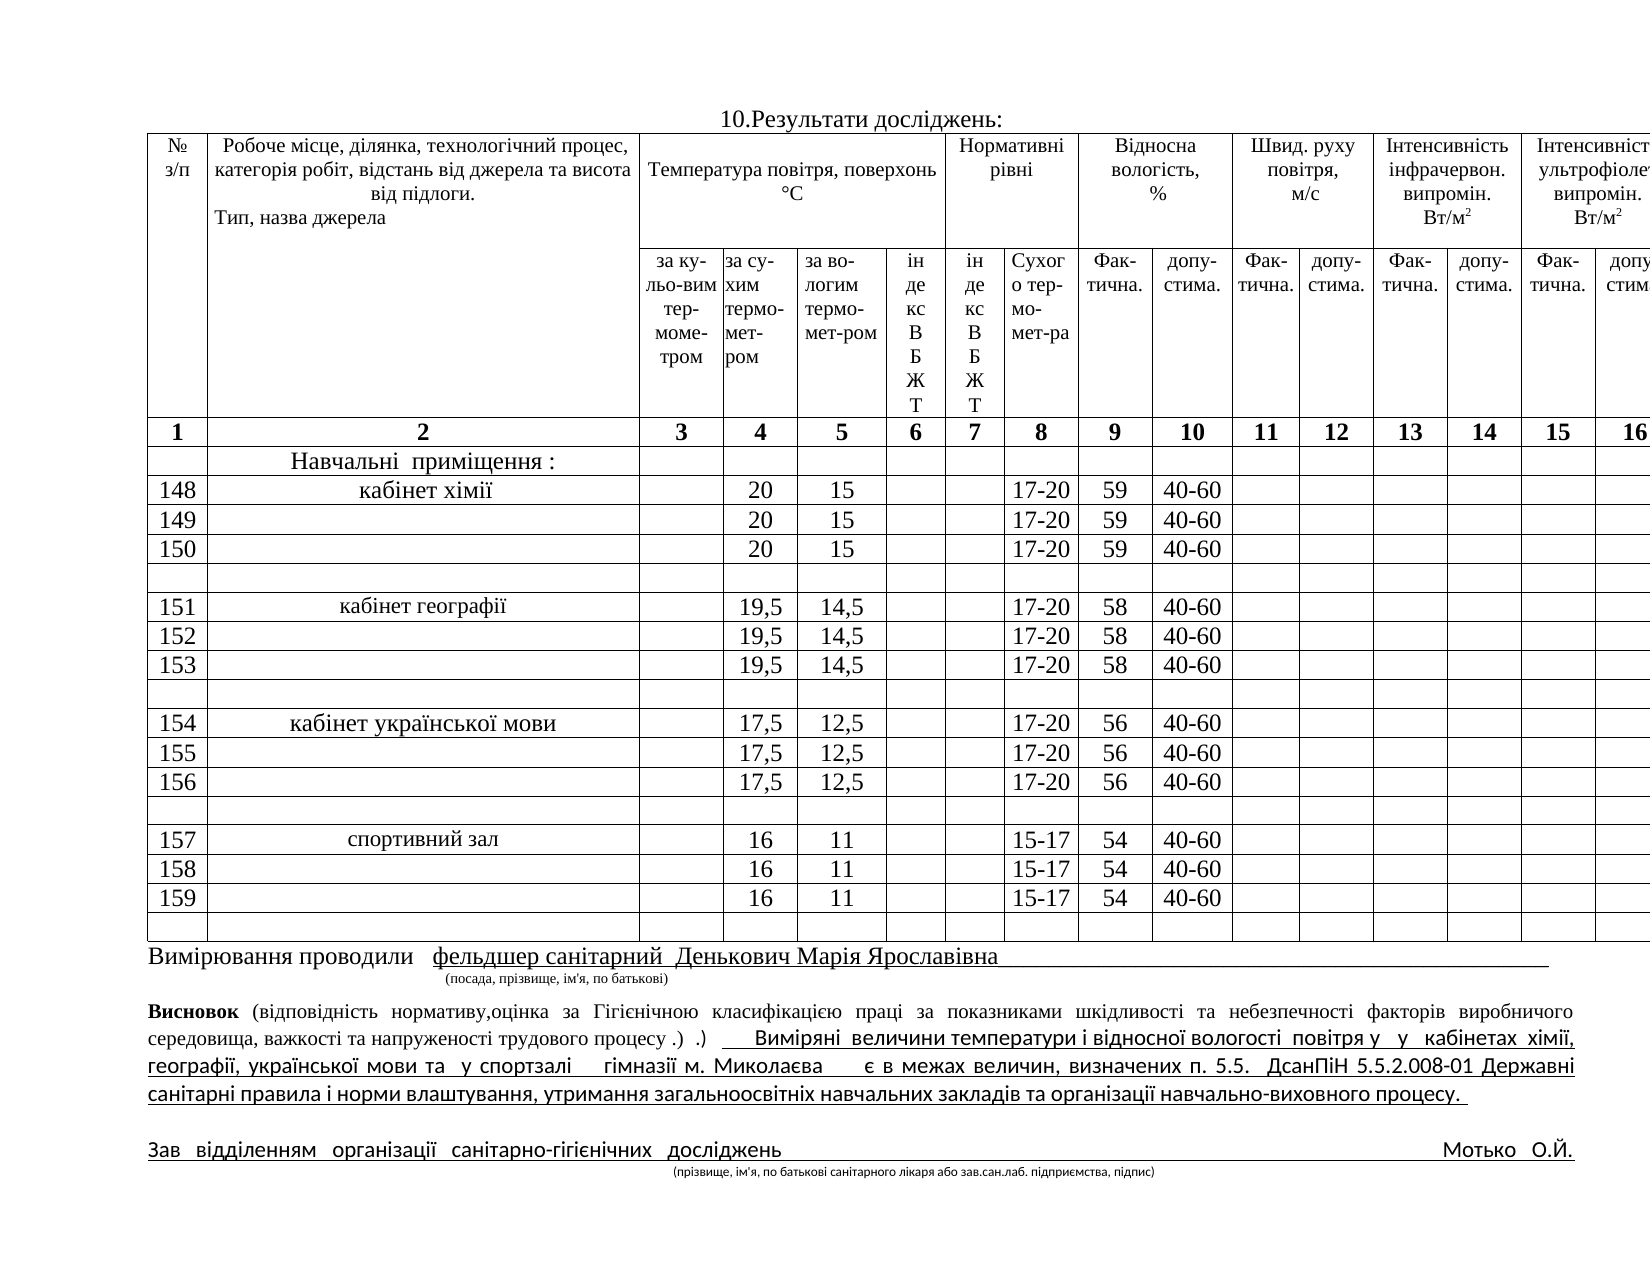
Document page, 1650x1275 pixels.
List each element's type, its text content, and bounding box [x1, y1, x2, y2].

table_cell 19,5 [724, 593, 797, 621]
table_cell [208, 651, 639, 679]
table_cell 17,5 [724, 768, 797, 796]
table_cell [1374, 505, 1447, 534]
table_cell 40-60 [1153, 709, 1232, 737]
table_cell [208, 680, 639, 708]
table_cell [1596, 768, 1650, 796]
table_cell кабінет української мови [208, 709, 639, 737]
table_cell [1300, 768, 1373, 796]
table_cell 58 [1079, 651, 1152, 679]
table_cell [640, 447, 723, 475]
table_cell 12 [1300, 418, 1373, 446]
table_cell 14 [1448, 418, 1521, 446]
table_cell 15-17 [1005, 825, 1078, 853]
table_cell 16 [724, 855, 797, 883]
table_cell 2 [208, 418, 639, 446]
table_cell допу-стима. [1448, 249, 1521, 417]
table_cell [798, 680, 886, 708]
table_cell 40-60 [1153, 476, 1232, 504]
table_cell 7 [946, 418, 1004, 446]
table_cell 59 [1079, 476, 1152, 504]
table_cell 20 [724, 476, 797, 504]
table_cell [1233, 622, 1299, 650]
table_cell [208, 535, 639, 563]
table_cell 10 [1153, 418, 1232, 446]
table_cell спортивний зал [208, 825, 639, 853]
table_cell [148, 680, 207, 708]
table_cell 12,5 [798, 709, 886, 737]
text Висновок (відповідність нормативу,оцінка за Гігієнічною класифікацією праці за показниками шкідливості та небезпечності факторів виробничого середовища, важкості та напруженості трудового процесу .) .) Виміряні величини температури і відносної вологості повітря у у кабінетах хімії, географії, української мови та у спортзалі гімназії м. Миколаєва є в межах величин, визначених п. 5.5. ДсанПіН 5.5.2.008-01 Державні санітарні правила і норми влаштування, утримання загальноосвітніх навчальних закладів та організації навчально-виховного процесу. [148, 1077, 1575, 1108]
table_cell [1233, 476, 1299, 504]
table_cell 40-60 [1153, 535, 1232, 563]
text Зав відділенням організації санітарно-гігієнічних досліджень Мотько О.Й. (прізвище, ім'я, по батькові санітарного лікаря або зав.сан.лаб. підприємства, підпис) [148, 1136, 1575, 1160]
table_cell [1153, 680, 1232, 708]
table_cell [1005, 797, 1078, 824]
table_cell [1079, 913, 1152, 941]
table_cell [1522, 709, 1595, 737]
table_cell [1079, 564, 1152, 591]
table_cell [208, 884, 639, 912]
table_cell [1300, 709, 1373, 737]
table_cell 17,5 [724, 738, 797, 766]
table_cell 13 [1374, 418, 1447, 446]
table_cell [1374, 797, 1447, 824]
table_cell 56 [1079, 709, 1152, 737]
table_cell [1448, 913, 1521, 941]
table_cell [946, 884, 1004, 912]
table_cell [1153, 913, 1232, 941]
table_cell [946, 768, 1004, 796]
table_cell 40-60 [1153, 505, 1232, 534]
table_cell [1522, 651, 1595, 679]
table_cell [798, 913, 886, 941]
table_cell 17-20 [1005, 593, 1078, 621]
table_cell [640, 709, 723, 737]
table_cell 153 [148, 651, 207, 679]
table_cell [1300, 447, 1373, 475]
table_cell [1596, 797, 1650, 824]
table_cell [1300, 476, 1373, 504]
table_cell індекс ВБЖТ [946, 249, 1004, 417]
table_cell 16 [724, 884, 797, 912]
table_cell 152 [148, 622, 207, 650]
table_cell [724, 564, 797, 591]
table_cell [1233, 680, 1299, 708]
table_cell [887, 738, 945, 766]
table_cell за ку-льо-вим тер- моме-тром [640, 249, 723, 417]
table_cell [1448, 738, 1521, 766]
table_cell 16 [724, 825, 797, 853]
table_cell 54 [1079, 884, 1152, 912]
table_cell [1522, 768, 1595, 796]
table_cell [208, 564, 639, 591]
table_cell [640, 593, 723, 621]
table_cell [1300, 680, 1373, 708]
table_cell [946, 564, 1004, 591]
table_cell [1448, 680, 1521, 708]
table_cell [1374, 825, 1447, 853]
table_header Швид. руху повітря, м/с [1233, 134, 1373, 248]
table_cell [640, 505, 723, 534]
table_cell [946, 738, 1004, 766]
table_cell [887, 564, 945, 591]
table_cell [1005, 564, 1078, 591]
table_cell [798, 797, 886, 824]
table_cell [208, 738, 639, 766]
text (посада, прізвище, ім'я, по батькові) [148, 970, 1575, 998]
table_cell [1448, 797, 1521, 824]
table_cell [1448, 447, 1521, 475]
table_cell [1596, 622, 1650, 650]
table_cell [946, 680, 1004, 708]
table_cell [724, 680, 797, 708]
table_cell [1374, 884, 1447, 912]
table_cell [1374, 622, 1447, 650]
table_cell індекс ВБЖТ [887, 249, 945, 417]
table_cell 17-20 [1005, 738, 1078, 766]
table_cell [1522, 535, 1595, 563]
table_cell [640, 651, 723, 679]
table_cell [887, 709, 945, 737]
table_cell [887, 797, 945, 824]
table_cell [887, 476, 945, 504]
table_cell 4 [724, 418, 797, 446]
table_cell [1448, 476, 1521, 504]
table_cell допу-стима. [1300, 249, 1373, 417]
table_cell [640, 738, 723, 766]
table_cell [1522, 825, 1595, 853]
table_cell Фак-тична. [1079, 249, 1152, 417]
table_cell [1233, 825, 1299, 853]
table_cell [1596, 505, 1650, 534]
table_cell [1005, 680, 1078, 708]
table_cell 14,5 [798, 651, 886, 679]
table_cell [1300, 797, 1373, 824]
table_cell [148, 447, 207, 475]
table_cell 40-60 [1153, 738, 1232, 766]
table_cell 6 [887, 418, 945, 446]
table_cell 8 [1005, 418, 1078, 446]
table_cell [1596, 738, 1650, 766]
table_cell 40-60 [1153, 825, 1232, 853]
table_cell [640, 476, 723, 504]
table_cell [1300, 505, 1373, 534]
table_cell [1233, 884, 1299, 912]
table_cell 15-17 [1005, 855, 1078, 883]
table_header Відносна вологість, % [1079, 134, 1232, 248]
table_cell [1005, 913, 1078, 941]
table_cell допу-стима. [1596, 249, 1650, 417]
table_cell Фак-тична. [1374, 249, 1447, 417]
table_cell Фак-тична. [1522, 249, 1595, 417]
table_cell 156 [148, 768, 207, 796]
table_cell 12,5 [798, 738, 886, 766]
table_cell 158 [148, 855, 207, 883]
table_cell Фак-тична. [1233, 249, 1299, 417]
table_cell [1233, 447, 1299, 475]
table_cell [640, 535, 723, 563]
table_cell 11 [798, 855, 886, 883]
table_cell 149 [148, 505, 207, 534]
table_cell Навчальні приміщення : [208, 447, 639, 475]
table_cell [1374, 855, 1447, 883]
table_cell 12,5 [798, 768, 886, 796]
table_cell [724, 797, 797, 824]
table_cell [208, 855, 639, 883]
table_cell [1596, 913, 1650, 941]
table_cell [640, 913, 723, 941]
table_cell [1233, 738, 1299, 766]
table_cell [946, 505, 1004, 534]
table_header Інтенсивність інфрачервон. випромін. Вт/м2 [1374, 134, 1521, 248]
table_cell 1 [148, 418, 207, 446]
table_cell 151 [148, 593, 207, 621]
table_cell [1448, 709, 1521, 737]
table_cell 9 [1079, 418, 1152, 446]
table_cell [946, 825, 1004, 853]
table_cell [724, 913, 797, 941]
table_cell 40-60 [1153, 651, 1232, 679]
table_cell [1374, 709, 1447, 737]
table_cell [1005, 447, 1078, 475]
table_cell [1596, 855, 1650, 883]
table_cell [1596, 447, 1650, 475]
table_cell [1448, 564, 1521, 591]
table_cell [1233, 797, 1299, 824]
table_cell [640, 884, 723, 912]
table_cell [1596, 593, 1650, 621]
table_cell [640, 825, 723, 853]
table_cell кабінет географії [208, 593, 639, 621]
table_cell [1079, 680, 1152, 708]
table_cell [1233, 855, 1299, 883]
table_cell [887, 622, 945, 650]
table_cell 11 [798, 825, 886, 853]
table_cell [1448, 855, 1521, 883]
table_cell [148, 564, 207, 591]
table_cell 59 [1079, 535, 1152, 563]
table_header Температура повітря, поверхонь °С [640, 134, 945, 248]
table_cell 15-17 [1005, 884, 1078, 912]
table_cell 15 [798, 476, 886, 504]
table_cell [946, 447, 1004, 475]
table_cell 54 [1079, 855, 1152, 883]
table_cell [640, 564, 723, 591]
table_cell [1448, 593, 1521, 621]
table_cell [887, 913, 945, 941]
text 10.Результати досліджень: [148, 104, 1575, 132]
table_cell 58 [1079, 593, 1152, 621]
table_cell 20 [724, 535, 797, 563]
table_cell [887, 680, 945, 708]
table_cell за во-логим термо-мет-ром [798, 249, 886, 417]
table_cell за су- хим термо-мет-ром [724, 249, 797, 417]
table_cell 56 [1079, 738, 1152, 766]
table_cell [208, 768, 639, 796]
table_cell 40-60 [1153, 855, 1232, 883]
table_cell [1448, 884, 1521, 912]
table_cell [640, 768, 723, 796]
table_cell 40-60 [1153, 622, 1232, 650]
table_cell [887, 593, 945, 621]
table_cell [208, 913, 639, 941]
table_cell [148, 913, 207, 941]
table_cell [1374, 476, 1447, 504]
table_cell 15 [1522, 418, 1595, 446]
table_cell [1374, 447, 1447, 475]
table_cell [1300, 738, 1373, 766]
table_cell 14,5 [798, 622, 886, 650]
table_cell 59 [1079, 505, 1152, 534]
table_cell [946, 476, 1004, 504]
table_cell [1448, 768, 1521, 796]
table_cell 5 [798, 418, 886, 446]
table_header № з/п [148, 134, 207, 417]
table_cell [1522, 476, 1595, 504]
table_cell [1522, 505, 1595, 534]
table_cell 11 [1233, 418, 1299, 446]
table_cell 17-20 [1005, 476, 1078, 504]
table_cell 19,5 [724, 622, 797, 650]
table_cell кабінет хімії [208, 476, 639, 504]
table_cell [1596, 680, 1650, 708]
table_cell [640, 797, 723, 824]
table_cell [208, 622, 639, 650]
table_cell [1300, 651, 1373, 679]
table_cell [1374, 593, 1447, 621]
table_cell 40-60 [1153, 593, 1232, 621]
table_cell [1233, 651, 1299, 679]
table_cell [1300, 913, 1373, 941]
table_cell [1374, 738, 1447, 766]
table_cell [887, 447, 945, 475]
table_cell [1233, 593, 1299, 621]
table_cell [1233, 768, 1299, 796]
table_cell 56 [1079, 768, 1152, 796]
table_cell [208, 797, 639, 824]
table_cell [1596, 884, 1650, 912]
table_cell [1079, 797, 1152, 824]
table_cell [1300, 564, 1373, 591]
table_cell [1300, 622, 1373, 650]
table_cell 54 [1079, 825, 1152, 853]
table_cell [1300, 855, 1373, 883]
table_cell [887, 505, 945, 534]
table_cell [1300, 593, 1373, 621]
table_cell Сухого тер-мо-мет-ра [1005, 249, 1078, 417]
text Зав відділенням організації санітарно-гігієнічних досліджень Мотько О.Й. (прізвище, ім'я, по батькові санітарного лікаря або зав.сан.лаб. підприємства, підпис) [148, 1161, 1575, 1192]
table_cell [1153, 797, 1232, 824]
table_cell допу-стима. [1153, 249, 1232, 417]
table_cell [1522, 447, 1595, 475]
table_cell 11 [798, 884, 886, 912]
table_cell 155 [148, 738, 207, 766]
table_cell [1374, 535, 1447, 563]
table_header Інтенсивність ультрофіолет випромін. Вт/м2 [1522, 134, 1650, 248]
table_cell 19,5 [724, 651, 797, 679]
table_cell [1374, 564, 1447, 591]
table_cell [946, 855, 1004, 883]
table_cell [640, 622, 723, 650]
table_cell 148 [148, 476, 207, 504]
table_cell [887, 884, 945, 912]
table_cell [1233, 564, 1299, 591]
table_cell 58 [1079, 622, 1152, 650]
table_cell 157 [148, 825, 207, 853]
table_cell [724, 447, 797, 475]
table_cell [1596, 535, 1650, 563]
table_cell [798, 447, 886, 475]
table_cell 17-20 [1005, 709, 1078, 737]
table_cell [1300, 535, 1373, 563]
text Висновок (відповідність нормативу,оцінка за Гігієнічною класифікацією праці за показниками шкідливості та небезпечності факторів виробничого середовища, важкості та напруженості трудового процесу .) .) Виміряні величини температури і відносної вологості повітря у у кабінетах хімії, географії, української мови та у спортзалі гімназії м. Миколаєва є в межах величин, визначених п. 5.5. ДсанПіН 5.5.2.008-01 Державні санітарні правила і норми влаштування, утримання загальноосвітніх навчальних закладів та організації навчально-виховного процесу. [148, 998, 1575, 1076]
table_cell [1233, 505, 1299, 534]
table_cell 17-20 [1005, 622, 1078, 650]
table_cell [1233, 913, 1299, 941]
table_cell [946, 913, 1004, 941]
table_cell [798, 564, 886, 591]
table_cell [1448, 505, 1521, 534]
text Вимірювання проводили фельдшер санітарний Денькович Марія Ярославівна____________________________________________ [148, 942, 1575, 970]
table_cell 15 [798, 535, 886, 563]
table_cell [1448, 651, 1521, 679]
table_cell 154 [148, 709, 207, 737]
table_cell [1079, 447, 1152, 475]
table_cell [1153, 564, 1232, 591]
table_cell [1522, 593, 1595, 621]
table_header Робоче місце, ділянка, технологічний процес, категорія робіт, відстань від джерела та висота від підлоги. Тип, назва джерела [208, 134, 639, 417]
table_cell [1233, 535, 1299, 563]
table_cell [1596, 709, 1650, 737]
table_cell [1522, 913, 1595, 941]
table_cell [1596, 651, 1650, 679]
table_cell [1596, 564, 1650, 591]
table_cell 20 [724, 505, 797, 534]
table_cell [640, 680, 723, 708]
table_cell [1153, 447, 1232, 475]
table_cell 150 [148, 535, 207, 563]
table_cell 14,5 [798, 593, 886, 621]
table_cell 40-60 [1153, 768, 1232, 796]
table_cell [1596, 476, 1650, 504]
table_cell 17-20 [1005, 505, 1078, 534]
table_cell 3 [640, 418, 723, 446]
table_cell [1522, 855, 1595, 883]
table_cell 16 [1596, 418, 1650, 446]
table_cell [1300, 884, 1373, 912]
table_cell [1522, 680, 1595, 708]
table_cell [887, 768, 945, 796]
table_cell [208, 505, 639, 534]
table_cell [1374, 680, 1447, 708]
table_cell [1522, 884, 1595, 912]
table_cell 17-20 [1005, 651, 1078, 679]
table_cell [946, 622, 1004, 650]
table_cell [887, 825, 945, 853]
table_cell [1233, 709, 1299, 737]
table_cell 40-60 [1153, 884, 1232, 912]
table_header Нормативні рівні [946, 134, 1078, 248]
table_cell [887, 855, 945, 883]
table_cell [1522, 738, 1595, 766]
table_cell [1374, 913, 1447, 941]
table_cell [1522, 622, 1595, 650]
table_cell [1596, 825, 1650, 853]
table_cell 17-20 [1005, 535, 1078, 563]
table_cell 15 [798, 505, 886, 534]
table_cell [946, 535, 1004, 563]
table_cell [887, 535, 945, 563]
table_cell [946, 797, 1004, 824]
table_cell [946, 709, 1004, 737]
table_cell [1374, 768, 1447, 796]
table_cell [946, 593, 1004, 621]
table_cell [640, 855, 723, 883]
table_cell [148, 797, 207, 824]
table_cell 159 [148, 884, 207, 912]
table_cell 17-20 [1005, 768, 1078, 796]
table_cell 17,5 [724, 709, 797, 737]
table_cell [1448, 535, 1521, 563]
table_cell [1522, 797, 1595, 824]
table_cell [887, 651, 945, 679]
table_cell [1300, 825, 1373, 853]
table_cell [1522, 564, 1595, 591]
table_cell [1448, 622, 1521, 650]
table_cell [1374, 651, 1447, 679]
table_cell [946, 651, 1004, 679]
table_cell [1448, 825, 1521, 853]
